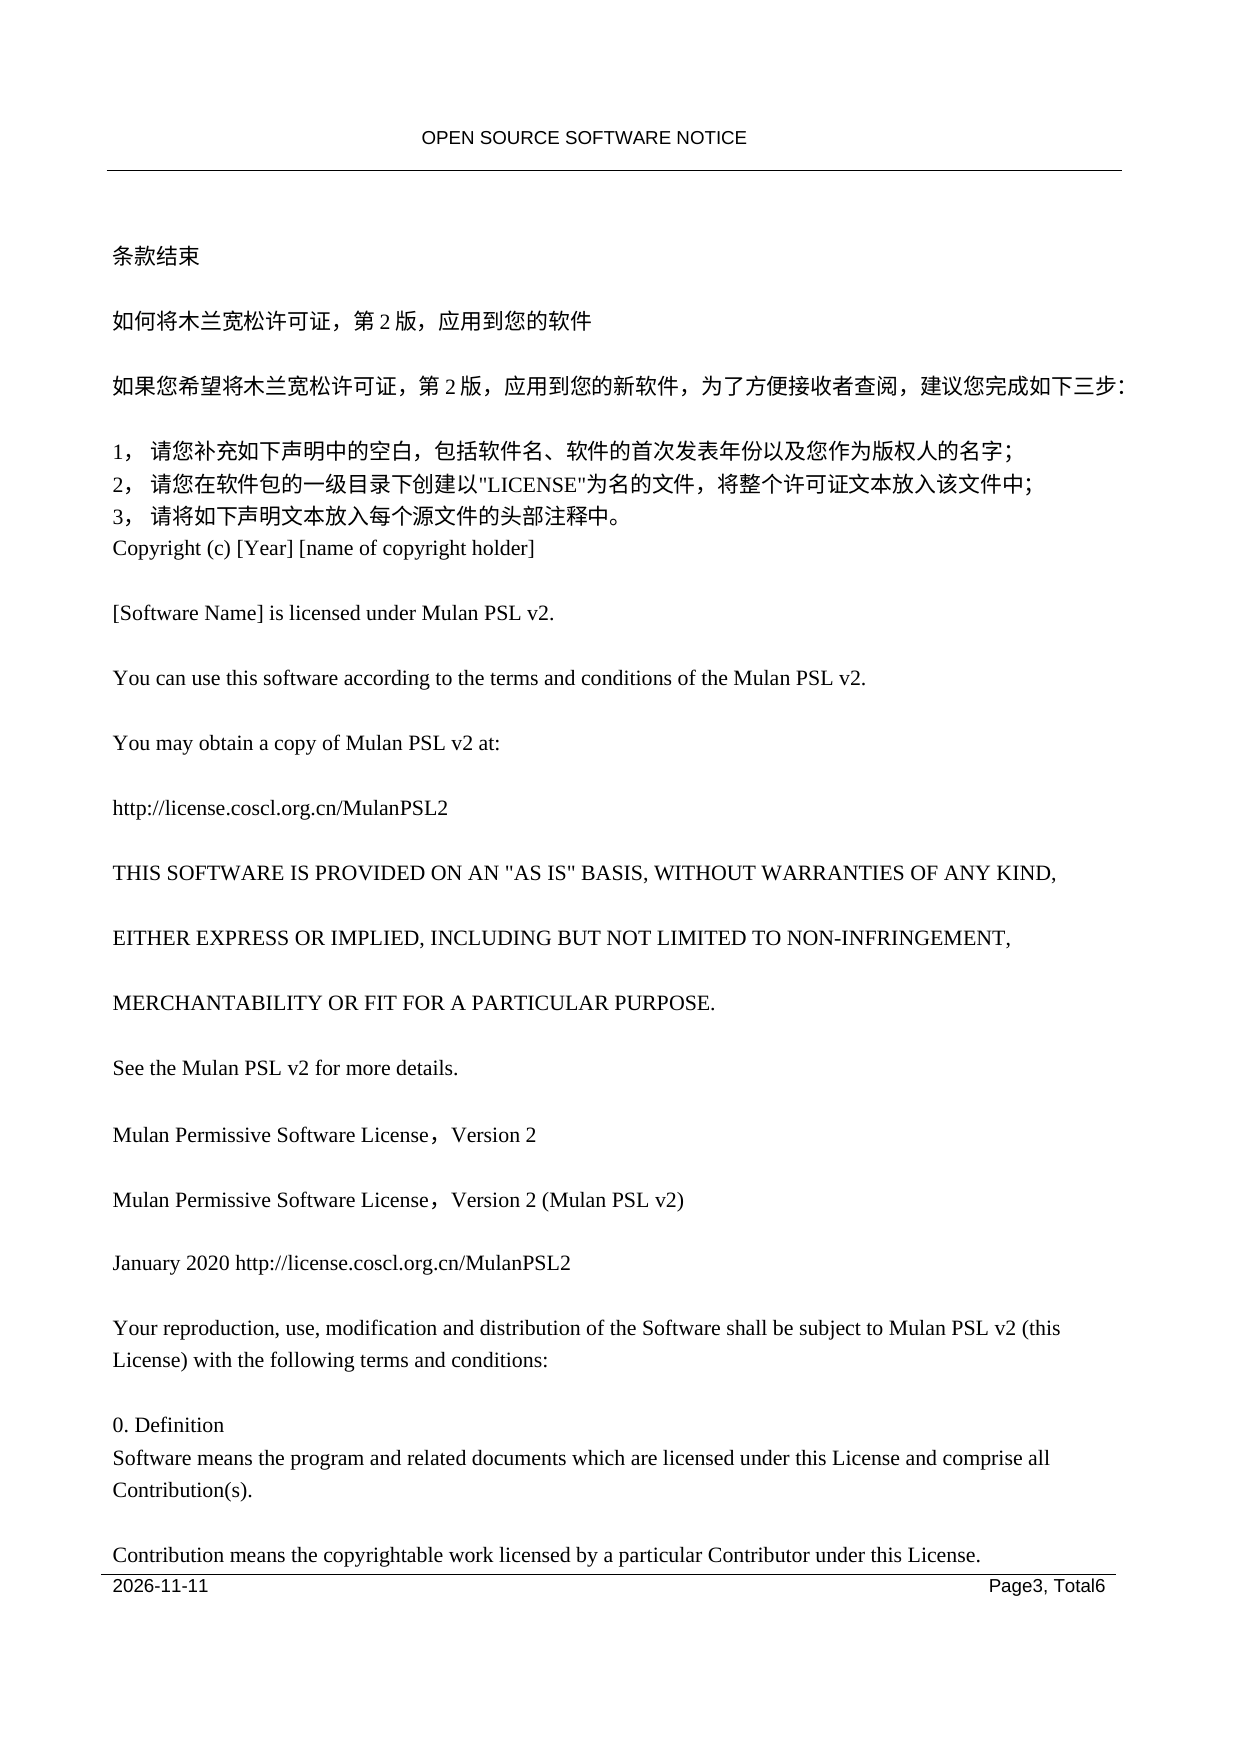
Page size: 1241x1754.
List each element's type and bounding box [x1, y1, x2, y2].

text [112, 206, 1128, 1571]
